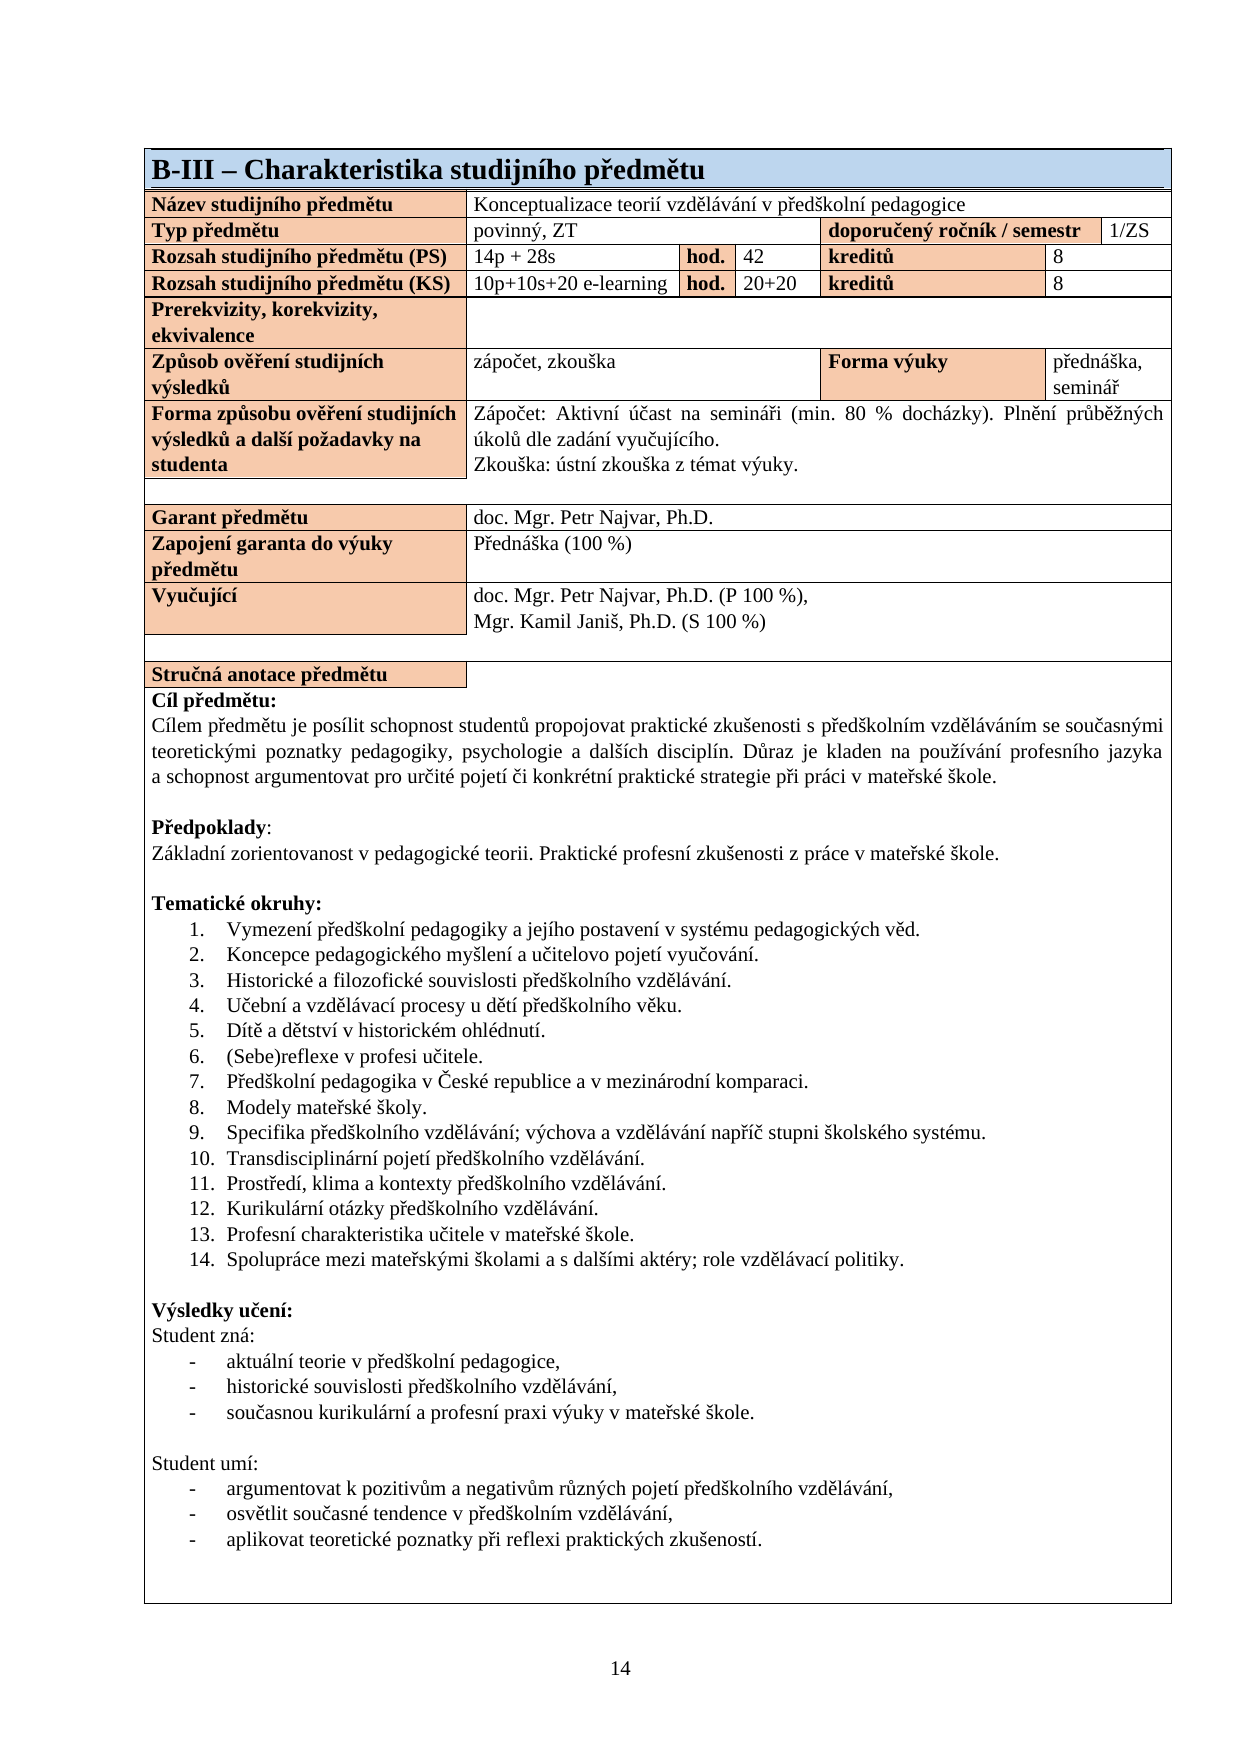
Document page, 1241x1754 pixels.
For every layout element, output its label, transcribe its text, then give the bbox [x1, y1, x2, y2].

table_cell Zápočet: Aktivní účast na semináři (min. 80 % docházky). Plnění průběžných úkolů dle zadání vyučujícího. Zkouška: ústní zkouška z témat výuky. [467, 401, 1171, 477]
table_cell 8 [1046, 271, 1171, 296]
table_cell [467, 298, 1171, 348]
table_cell přednáška, seminář [1046, 349, 1171, 400]
table_cell Forma způsobu ověření studijních výsledků a další požadavky na studenta [145, 401, 466, 477]
table_cell Konceptualizace teorií vzdělávání v předškolní pedagogice [467, 192, 1171, 217]
table_cell [467, 662, 1171, 687]
table_cell doc. Mgr. Petr Najvar, Ph.D. [467, 505, 1171, 530]
table_cell Garant předmětu [145, 505, 466, 530]
table_cell Název studijního předmětu [145, 192, 466, 217]
table_cell kreditů [821, 245, 1045, 270]
table_cell 20+20 [736, 271, 820, 296]
table_cell Rozsah studijního předmětu (PS) [145, 245, 466, 270]
table_cell Typ předmětu [145, 218, 466, 243]
table_cell Stručná anotace předmětu [145, 662, 466, 687]
table_cell Přednáška (100 %) [467, 531, 1171, 582]
table_cell zápočet, zkouška [467, 349, 820, 400]
table_cell 42 [736, 245, 820, 270]
table_cell 10p+10s+20 e-learning [467, 271, 679, 296]
table_cell doporučený ročník / semestr [821, 218, 1101, 243]
table_cell hod. [680, 271, 735, 296]
table_cell Zapojení garanta do výuky předmětu [145, 531, 466, 582]
table_cell [145, 634, 1171, 661]
table_cell 14p + 28s [467, 245, 679, 270]
table_cell povinný, ZT [467, 218, 820, 243]
table_cell [145, 478, 1171, 504]
table_cell kreditů [821, 271, 1045, 296]
table_cell Vyučující [145, 583, 466, 634]
table_cell Rozsah studijního předmětu (KS) [145, 271, 466, 296]
table_cell Cíl předmětu: Cílem předmětu je posílit schopnost studentů propojovat praktické zkušenosti s předškolním vzděláváním se současnými teoretickými poznatky pedagogiky, psychologie a dalších disciplín. Důraz je kladen na používání profesního jazyka a schopnost argumentovat pro určité pojetí či konkrétní praktické strategie při práci v mateřské škole. Předpoklady: Základní zorientovanost v pedagogické teorii. Praktické profesní zkušenosti z práce v mateřské škole. Tematické okruhy: Vymezení předškolní pedagogiky a jejího postavení v systému pedagogických věd. Koncepce pedagogického myšlení a učitelovo pojetí vyučování. Historické a filozofické souvislosti předškolního vzdělávání. Učební a vzdělávací procesy u dětí předškolního věku. Dítě a dětství v historickém ohlédnutí. (Sebe)reflexe v profesi učitele. Předškolní pedagogika v České republice a v mezinárodní komparaci. Modely mateřské školy. Specifika předškolního vzdělávání; výchova a vzdělávání napříč stupni školského systému. Transdisciplinární pojetí předškolního vzdělávání. Prostředí, klima a kontexty předškolního vzdělávání. Kurikulární otázky předškolního vzdělávání. Profesní charakteristika učitele v mateřské škole. Spolupráce mezi mateřskými školami a s dalšími aktéry; role vzdělávací politiky. Výsledky učení: Student zná: aktuální teorie v předškolní pedagogice, historické souvislosti předškolního vzdělávání, současnou kurikulární a profesní praxi výuky v mateřské škole. Student umí: argumentovat k pozitivům a negativům různých pojetí předškolního vzdělávání, osvětlit současné tendence v předškolním vzdělávání, aplikovat teoretické poznatky při reflexi praktických zkušeností. [145, 687, 1171, 1603]
table_cell hod. [680, 245, 735, 270]
table_cell Způsob ověření studijních výsledků [145, 349, 466, 400]
table_cell Prerekvizity, korekvizity, ekvivalence [145, 298, 466, 348]
table_cell 8 [1046, 245, 1171, 270]
table_cell Forma výuky [821, 349, 1045, 400]
table_cell 1/ZS [1102, 218, 1171, 243]
table_cell doc. Mgr. Petr Najvar, Ph.D. (P 100 %), Mgr. Kamil Janiš, Ph.D. (S 100 %) [467, 583, 1171, 634]
